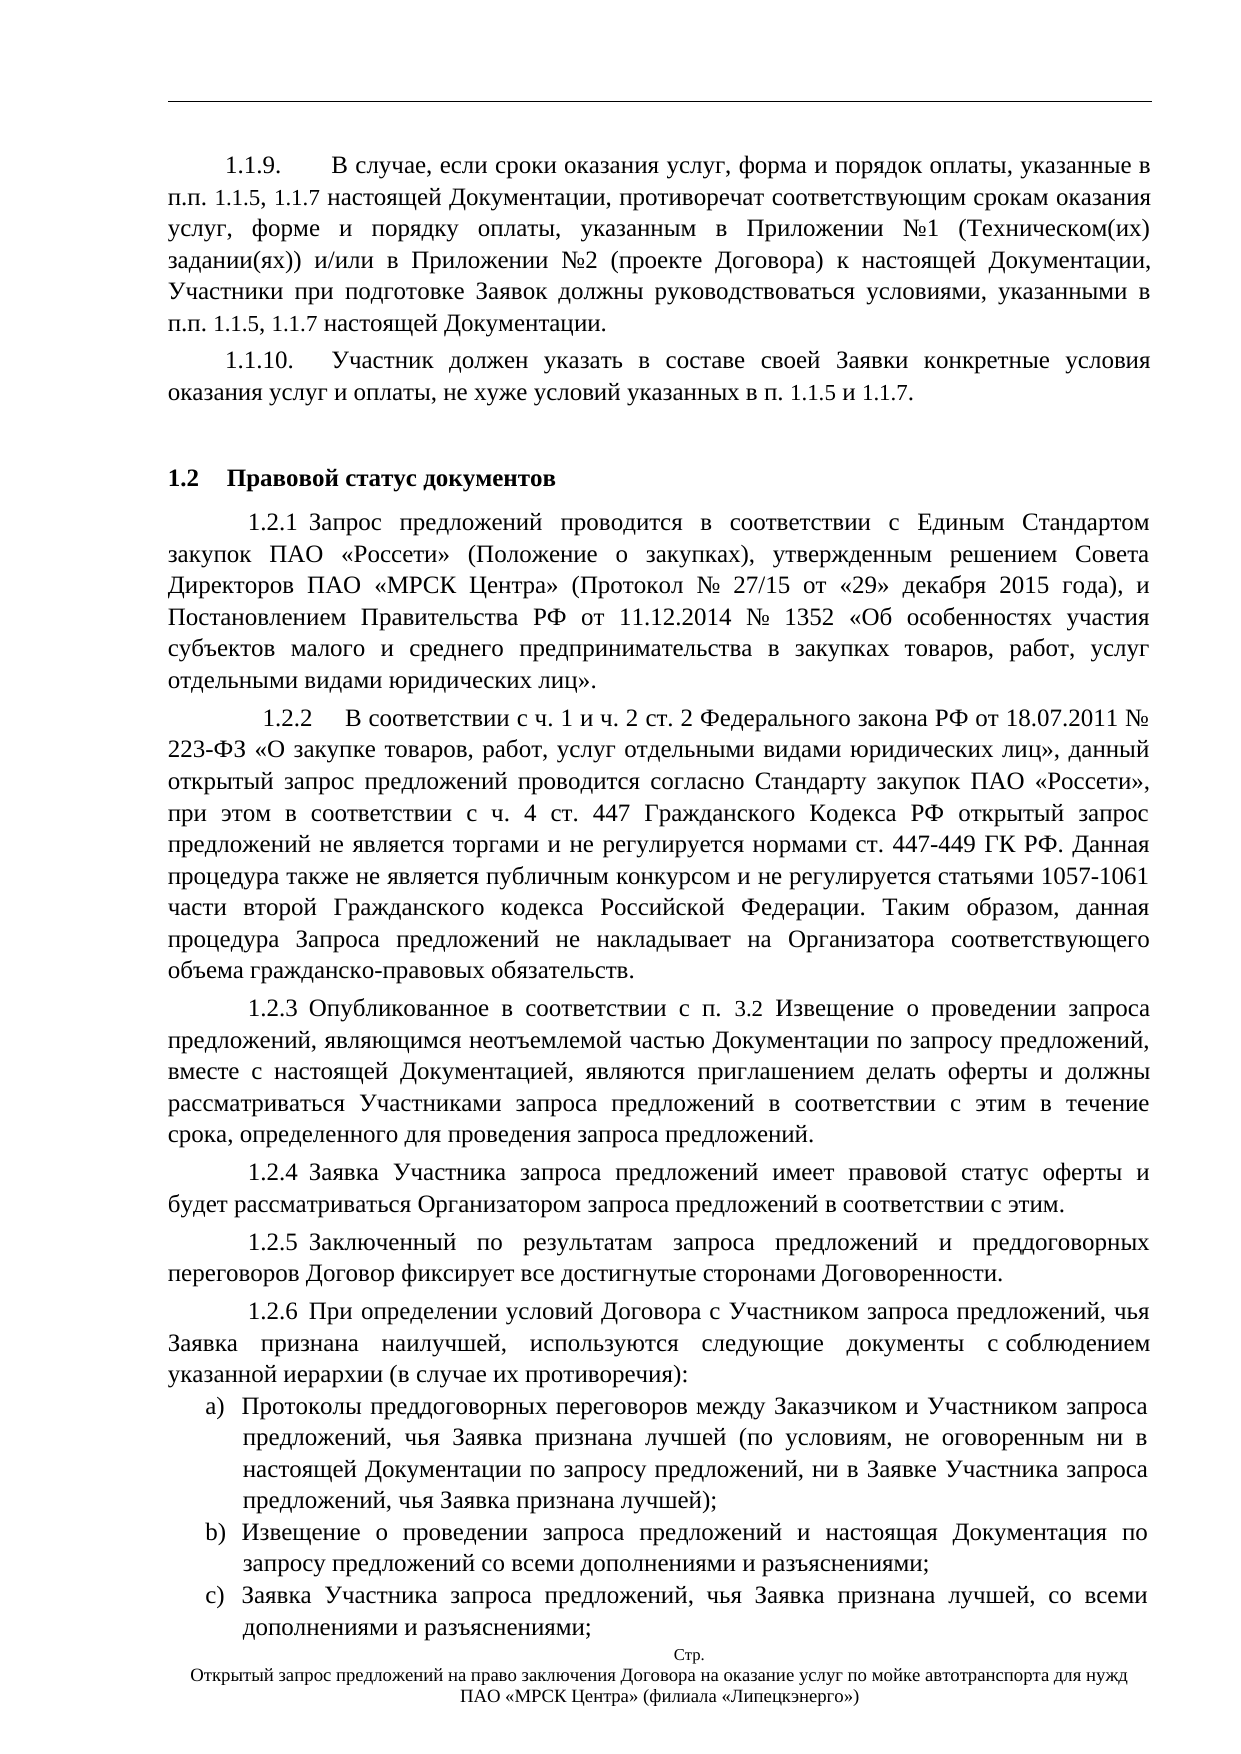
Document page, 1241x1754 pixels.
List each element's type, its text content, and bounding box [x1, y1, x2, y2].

list Заявка Участника запроса предложений имеет правовой статус оферты и будет рассматриваться Организатором запроса предложений в соответствии с этим. [168, 1157, 1150, 1218]
list Извещение о проведении запроса предложений и настоящая Документация по запросу предложений со всеми дополнениями и разъяснениями; [205, 1517, 1148, 1577]
list В случае, если сроки оказания услуг, форма и порядок оплаты, указанные в п.п. 1.1.5, 1.1.7 настоящей Документации, противоречат соответствующим срокам оказания услуг, форме и порядку оплаты, указанным в Приложении №1 (Техническом(их) задании(ях)) и/или в Приложении №2 (проекте Договора) к настоящей Документации, Участники при подготовке Заявок должны руководствоваться условиями, указанными в п.п. 1.1.5, 1.1.7 настоящей Документации. [168, 150, 1152, 337]
list При определении условий Договора с Участником запроса предложений, чья Заявка признана наилучшей, используются следующие документы с соблюдением указанной иерархии (в случае их противоречия): [168, 1296, 1150, 1388]
list Заявка Участника запроса предложений, чья Заявка признана лучшей, со всеми дополнениями и разъяснениями; [205, 1580, 1148, 1640]
list Участник должен указать в составе своей Заявки конкретные условия оказания услуг и оплаты, не хуже условий указанных в п. 1.1.5 и 1.1.7. [168, 346, 1152, 406]
list Протоколы преддоговорных переговоров между Заказчиком и Участником запроса предложений, чья Заявка признана лучшей (по условиям, не оговоренным ни в настоящей Документации по запросу предложений, ни в Заявке Участника запроса предложений, чья Заявка признана лучшей); [205, 1391, 1149, 1514]
list В соответствии с ч. 1 и ч. 2 ст. 2 Федерального закона РФ от 18.07.2011 № 223-ФЗ «О закупке товаров, работ, услуг отдельными видами юридических лиц», данный открытый запрос предложений проводится согласно Стандарту закупок ПАО «Россети», при этом в соответствии с ч. 4 ст. 447 Гражданского Кодекса РФ открытый запрос предложений не является торгами и не регулируется нормами ст. 447-449 ГК РФ. Данная процедура также не является публичным конкурсом и не регулируется статьями 1057-1061 части второй Гражданского кодекса Российской Федерации. Таким образом, данная процедура Запроса предложений не накладывает на Организатора соответствующего объема гражданско-правовых обязательств. [168, 703, 1150, 984]
list Опубликованное в соответствии с п. 3.2 Извещение о проведении запроса предложений, являющимся неотъемлемой частью Документации по запросу предложений, вместе с настоящей Документацией, являются приглашением делать оферты и должны рассматриваться Участниками запроса предложений в соответствии с этим в течение срока, определенного для проведения запроса предложений. [168, 993, 1150, 1148]
list Запрос предложений проводится в соответствии с Единым Стандартом закупок ПАО «Россети» (Положение о закупках), утвержденным решением Совета Директоров ПАО «МРСК Центра» (Протокол № 27/15 от «29» декабря 2015 года), и Постановлением Правительства РФ от 11.12.2014 № 1352 «Об особенностях участия субъектов малого и среднего предпринимательства в закупках товаров, работ, услуг отдельными видами юридических лиц». [168, 507, 1150, 694]
subtitle Правовой статус документов [168, 463, 1152, 492]
list Заключенный по результатам запроса предложений и преддоговорных переговоров Договор фиксирует все достигнутые сторонами Договоренности. [168, 1227, 1150, 1287]
